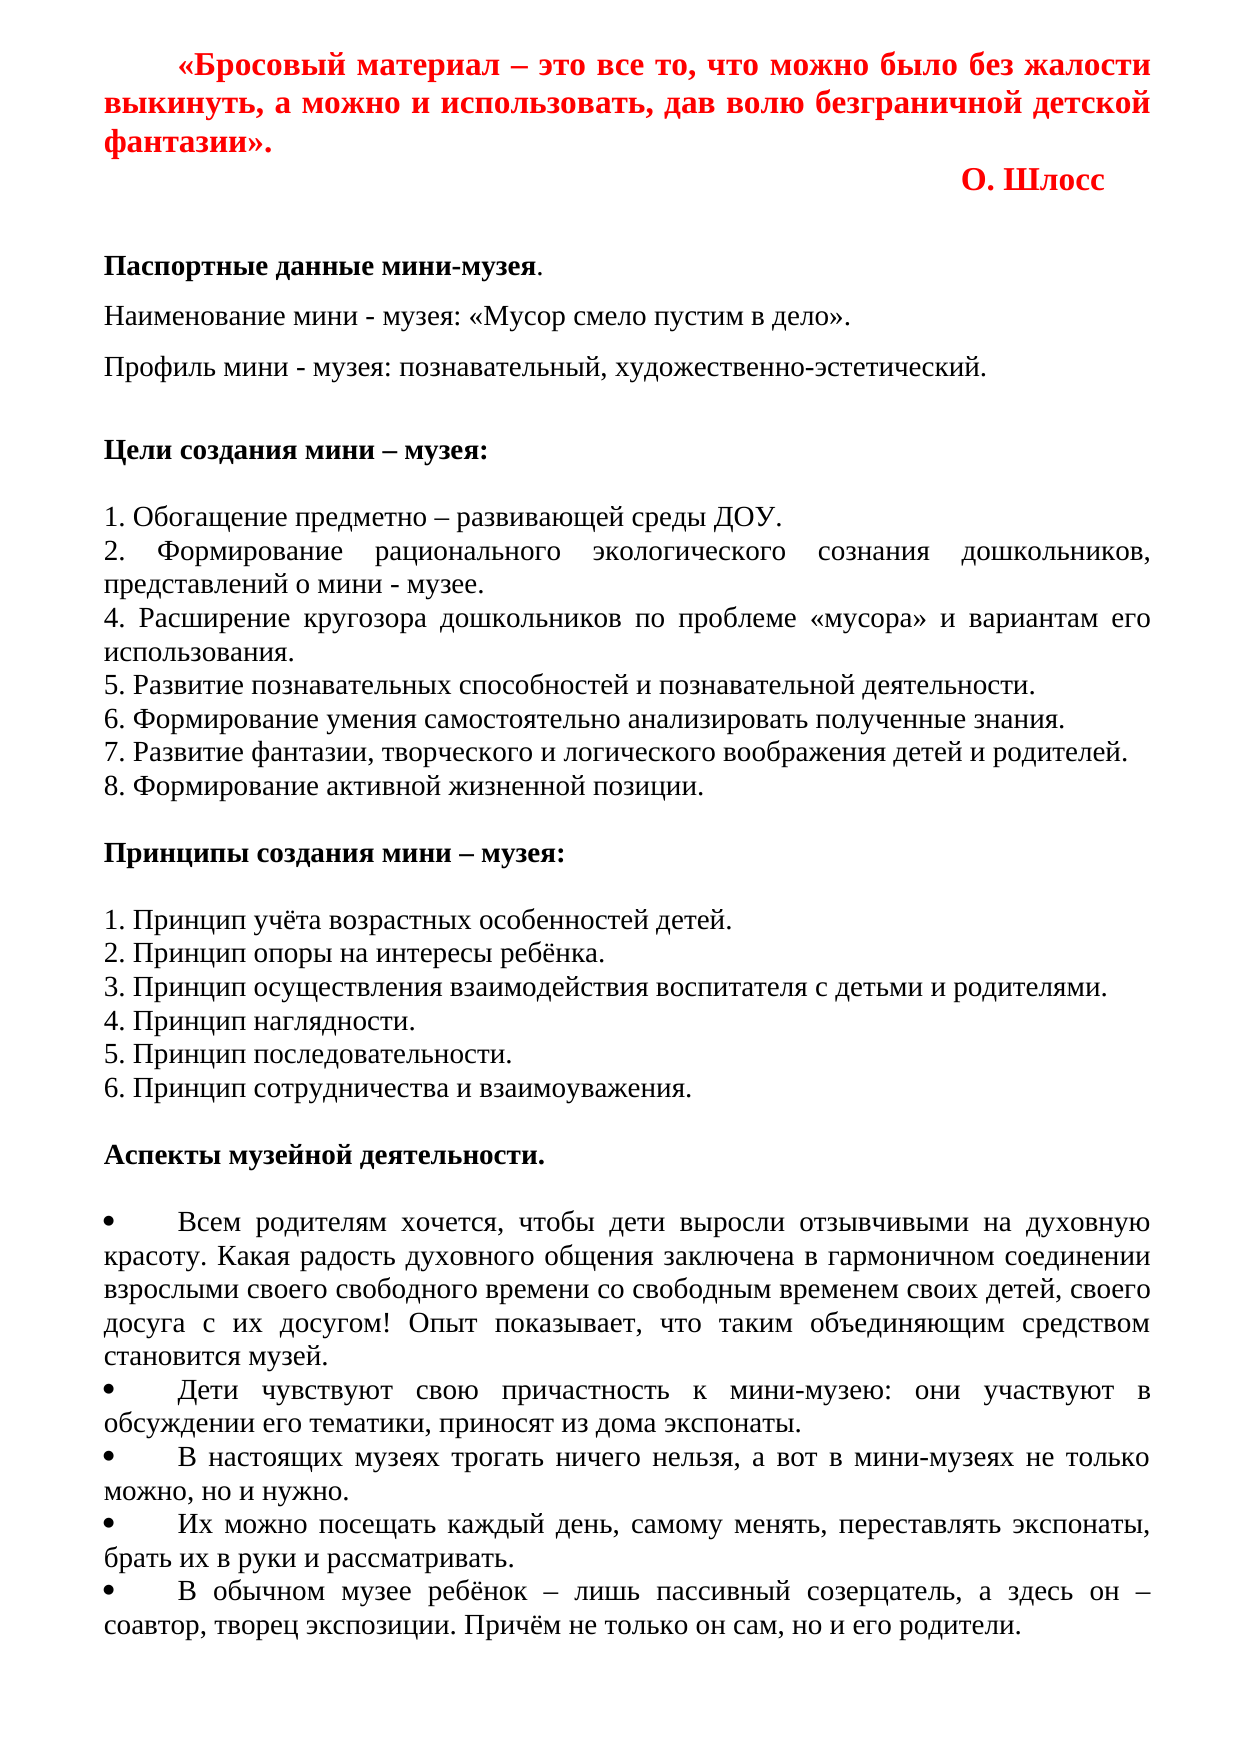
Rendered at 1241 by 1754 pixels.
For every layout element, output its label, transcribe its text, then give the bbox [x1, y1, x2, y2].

text 6. Принцип сотрудничества и взаимоуважения. [103, 1070, 1152, 1103]
text 2. Формирование рационального экологического сознания дошкольников, представлений о мини - музее. [103, 533, 1152, 600]
list В обычном музее ребёнок – лишь пассивный созерцатель, а здесь он – соавтор, творец экспозиции. Причём не только он сам, но и его родители. [103, 1573, 1152, 1641]
text Аспекты музейной деятельности. [103, 1137, 1152, 1170]
list Их можно посещать каждый день, самому менять, переставлять экспонаты, брать их в руки и рассматривать. [103, 1506, 1152, 1573]
text Цели создания мини – музея: [103, 432, 1152, 466]
text Профиль мини - музея: познавательный, художественно-эстетический. [103, 349, 1152, 382]
text 7. Развитие фантазии, творческого и логического воображения детей и родителей. [103, 734, 1152, 768]
text 4. Расширение кругозора дошкольников по проблеме «мусора» и вариантам его использования. [103, 600, 1152, 667]
list Дети чувствуют свою причастность к мини-музею: они участвуют в обсуждении его тематики, приносят из дома экспонаты. [103, 1372, 1152, 1439]
text «Бросовый материал – это все то, что можно было без жалости выкинуть, а можно и использовать, дав волю безграничной детской фантазии». [103, 44, 1152, 159]
text Наименование мини - музея: «Мусор смело пустим в дело». [103, 298, 1152, 332]
text 2. Принцип опоры на интересы ребёнка. [103, 936, 1152, 969]
list В настоящих музеях трогать ничего нельзя, а вот в мини-музеях не только можно, но и нужно. [103, 1439, 1152, 1506]
text 3. Принцип осуществления взаимодействия воспитателя с детьми и родителями. [103, 969, 1152, 1003]
list Всем родителям хочется, чтобы дети выросли отзывчивыми на духовную красоту. Какая радость духовного общения заключена в гармоничном соединении взрослыми своего свободного времени со свободным временем своих детей, своего досуга с их досугом! Опыт показывает, что таким объединяющим средством становится музей. [103, 1204, 1152, 1372]
text 1. Принцип учёта возрастных особенностей детей. [103, 902, 1152, 936]
text 6. Формирование умения самостоятельно анализировать полученные знания. [103, 701, 1152, 734]
text 5. Развитие познавательных способностей и познавательной деятельности. [103, 667, 1152, 701]
text 4. Принцип наглядности. [103, 1003, 1152, 1036]
text Принципы создания мини – музея: [103, 835, 1152, 868]
text Паспортные данные мини-музея. [103, 248, 1152, 282]
text 5. Принцип последовательности. [103, 1036, 1152, 1070]
text 8. Формирование активной жизненной позиции. [103, 768, 1152, 801]
text 1. Обогащение предметно – развивающей среды ДОУ. [103, 499, 1152, 533]
text О. Шлосс [103, 159, 1152, 198]
